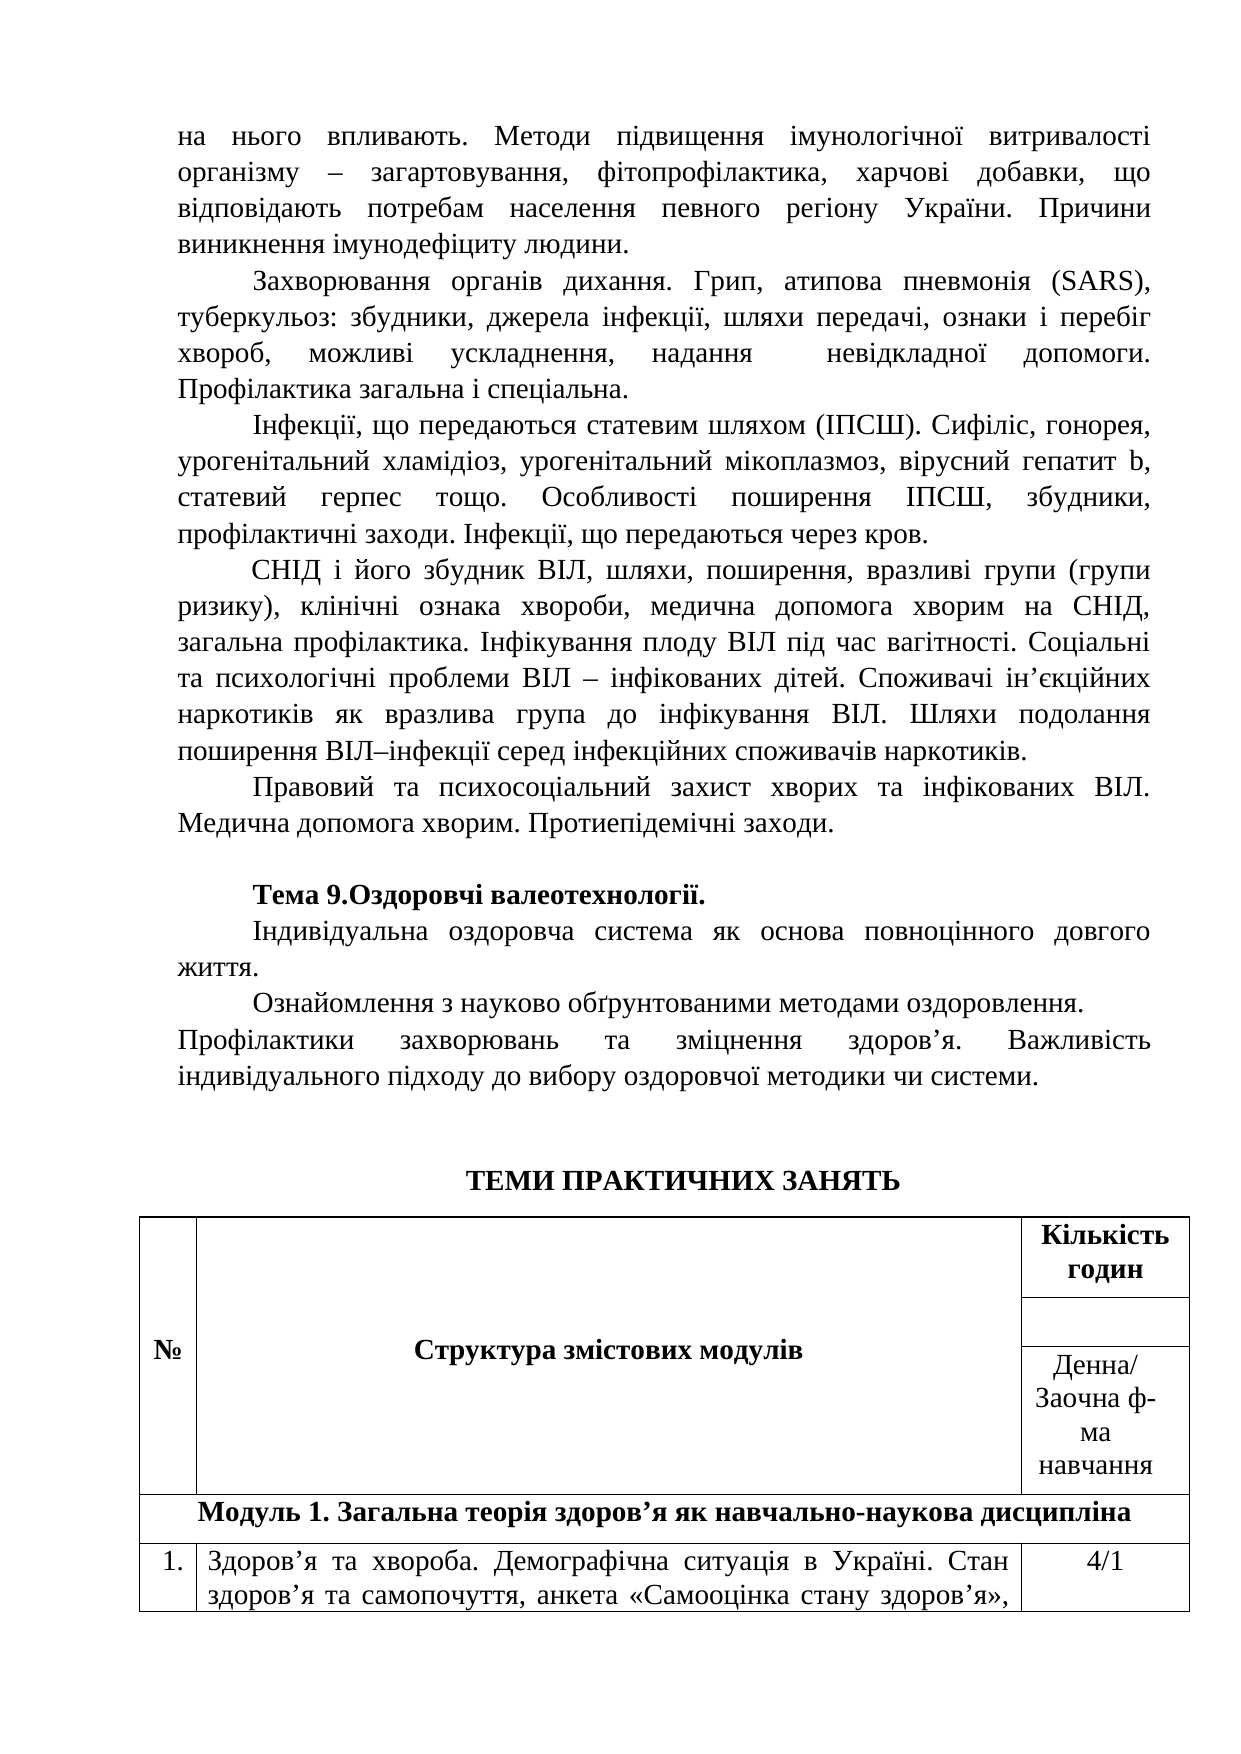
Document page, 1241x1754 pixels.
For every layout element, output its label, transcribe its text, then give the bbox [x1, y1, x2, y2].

table_cell Модуль 1. Загальна теорія здоров’я як навчально-наукова дисципліна [140, 1495, 1189, 1542]
table_header Кількість годин [1022, 1218, 1189, 1297]
table_cell [1022, 1298, 1189, 1346]
list Правовий та психосоціальний захист хворих та інфікованих ВІЛ. Медична допомога хворим. Протиепідемічні заходи. [177, 769, 1152, 838]
text ТЕМИ ПРАКТИЧНИХ ЗАНЯТЬ [215, 1163, 1152, 1197]
table_cell 1. [140, 1544, 196, 1611]
list Ознайомлення з науково обґрунтованими методами оздоровлення. [252, 986, 1152, 1019]
list Тема 9.Оздоровчі валеотехнології. [252, 877, 1152, 911]
table_header № [140, 1218, 196, 1493]
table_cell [197, 1544, 1021, 1611]
table_header Структура змістових модулів [197, 1218, 1021, 1493]
list СНІД і його збудник ВІЛ, шляхи, поширення, вразливі групи (групи ризику), клінічні ознака хвороби, медична допомога хворим на СНІД, загальна профілактика. Інфікування плоду ВІЛ під час вагітності. Соціальні та психологічні проблеми ВІЛ – інфікованих дітей. Споживачі ін’єкційних наркотиків як вразлива група до інфікування ВІЛ. Шляхи подолання поширення ВІЛ–інфекції серед інфекційних споживачів наркотиків. [177, 552, 1152, 766]
table_cell 4/1 [1022, 1544, 1189, 1611]
list Захворювання органів дихання. Грип, атипова пневмонія (SARS), туберкульоз: збудники, джерела інфекції, шляхи передачі, ознаки і перебіг хвороб, можливі ускладнення, надання невідкладної допомоги. Профілактика загальна і спеціальна. [177, 263, 1152, 405]
list Інфекції, що передаються статевим шляхом (ІПСШ). Сифіліс, гонорея, урогенітальний хламідіоз, урогенітальний мікоплазмоз, вірусний гепатит b, статевий герпес тощо. Особливості поширення ІПСШ, збудники, профілактичні заходи. Інфекції, що передаються через кров. [177, 407, 1152, 549]
list Профілактики захворювань та зміцнення здоров’я. Важливість індивідуального підходу до вибору оздоровчої методики чи системи. [177, 1022, 1152, 1091]
table_cell Денна/Заочна ф-ма навчання [1022, 1347, 1189, 1493]
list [177, 118, 1152, 260]
list Індивідуальна оздоровча система як основа повноцінного довгого життя. [177, 913, 1152, 983]
